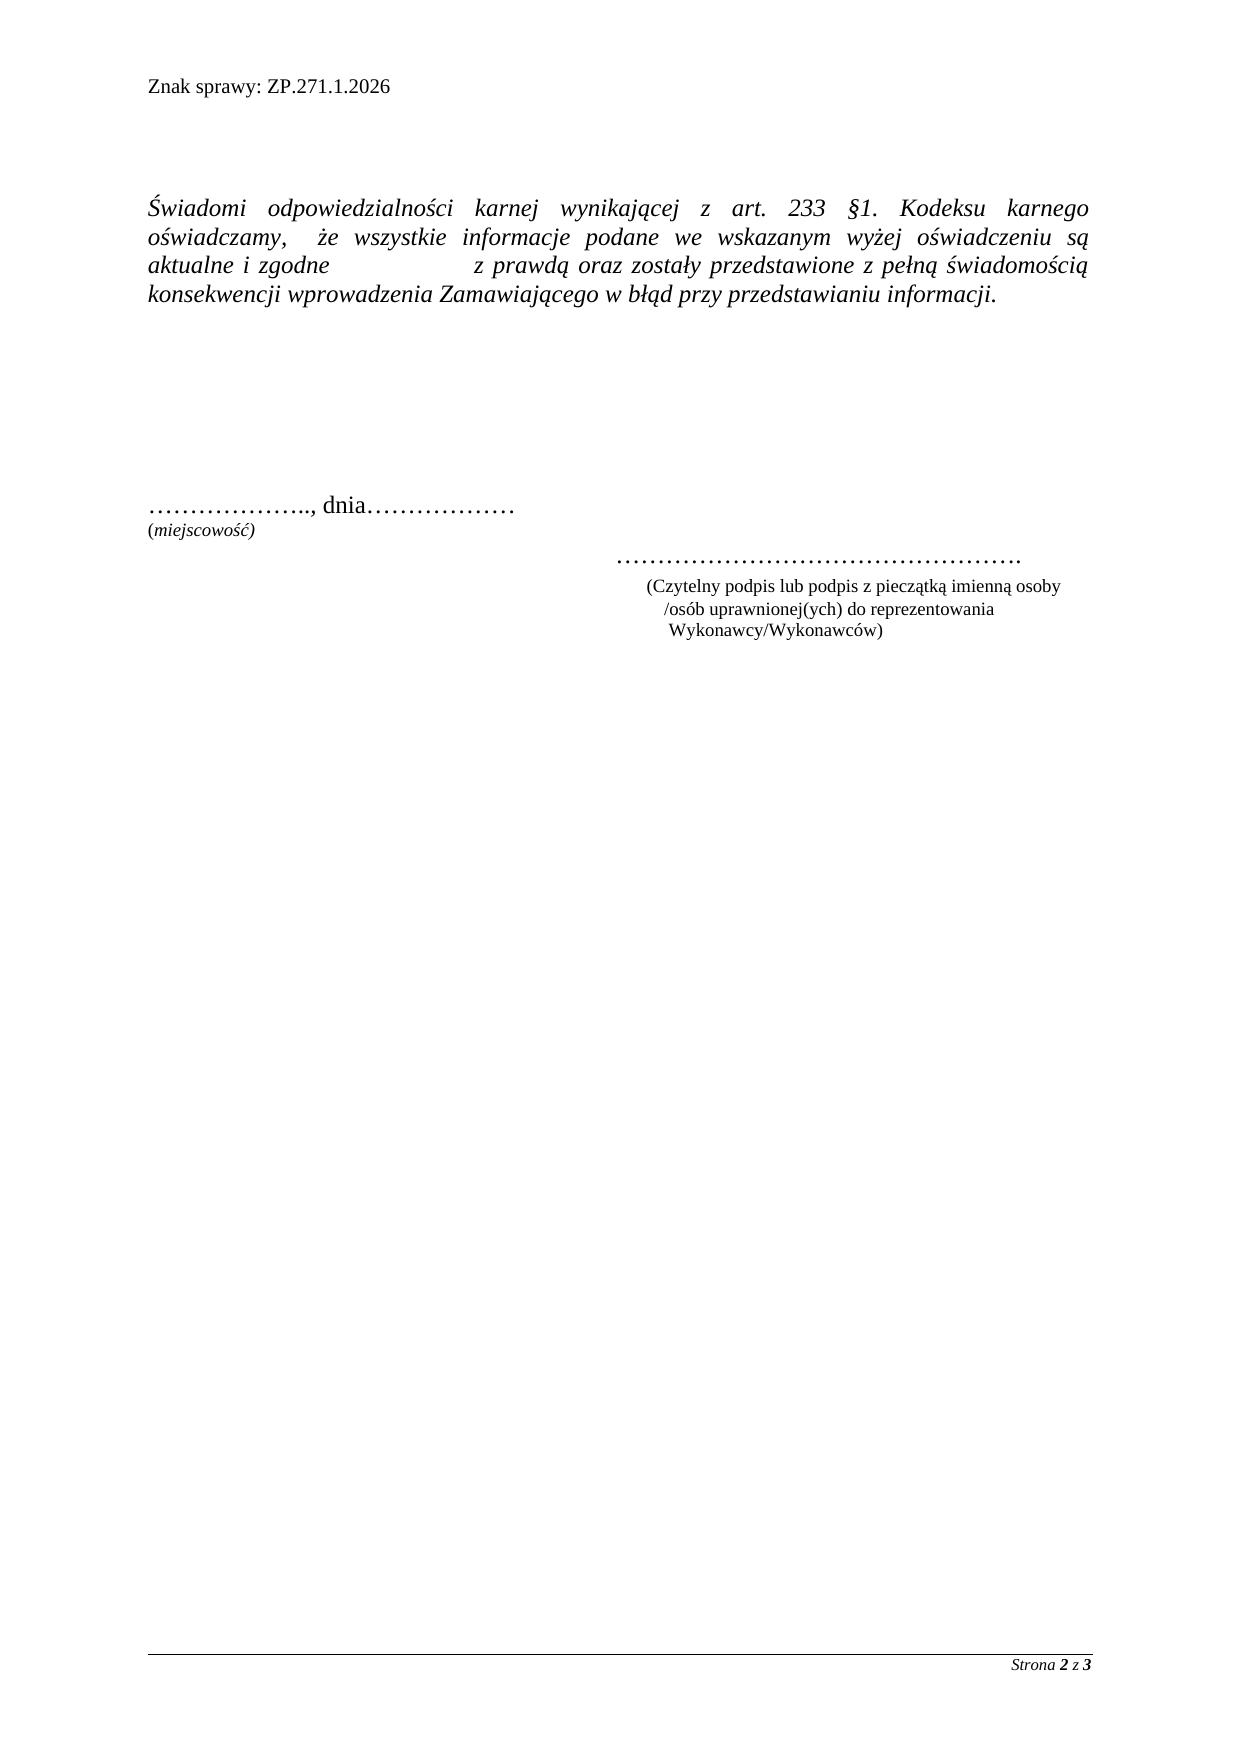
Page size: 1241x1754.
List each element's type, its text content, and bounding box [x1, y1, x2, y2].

text (miejscowość) [148, 518, 1093, 540]
text …………………………………………. (Czytelny podpis lub podpis z pieczątką imienną osoby [148, 540, 1093, 597]
text ……………….., dnia……………… [148, 490, 1093, 518]
text Wykonawcy/Wykonawców) [590, 619, 1093, 641]
text /osób uprawnionej(ych) do reprezentowania [590, 597, 1093, 619]
text Świadomi odpowiedzialności karnej wynikającej z art. 233 §1. Kodeksu karnego oświadczamy, że wszystkie informacje podane we wskazanym wyżej oświadczeniu są aktualne i zgodne z prawdą oraz zostały przedstawione z pełną świadomością konsekwencji wprowadzenia Zamawiającego w błąd przy przedstawianiu informacji. [148, 193, 1093, 308]
